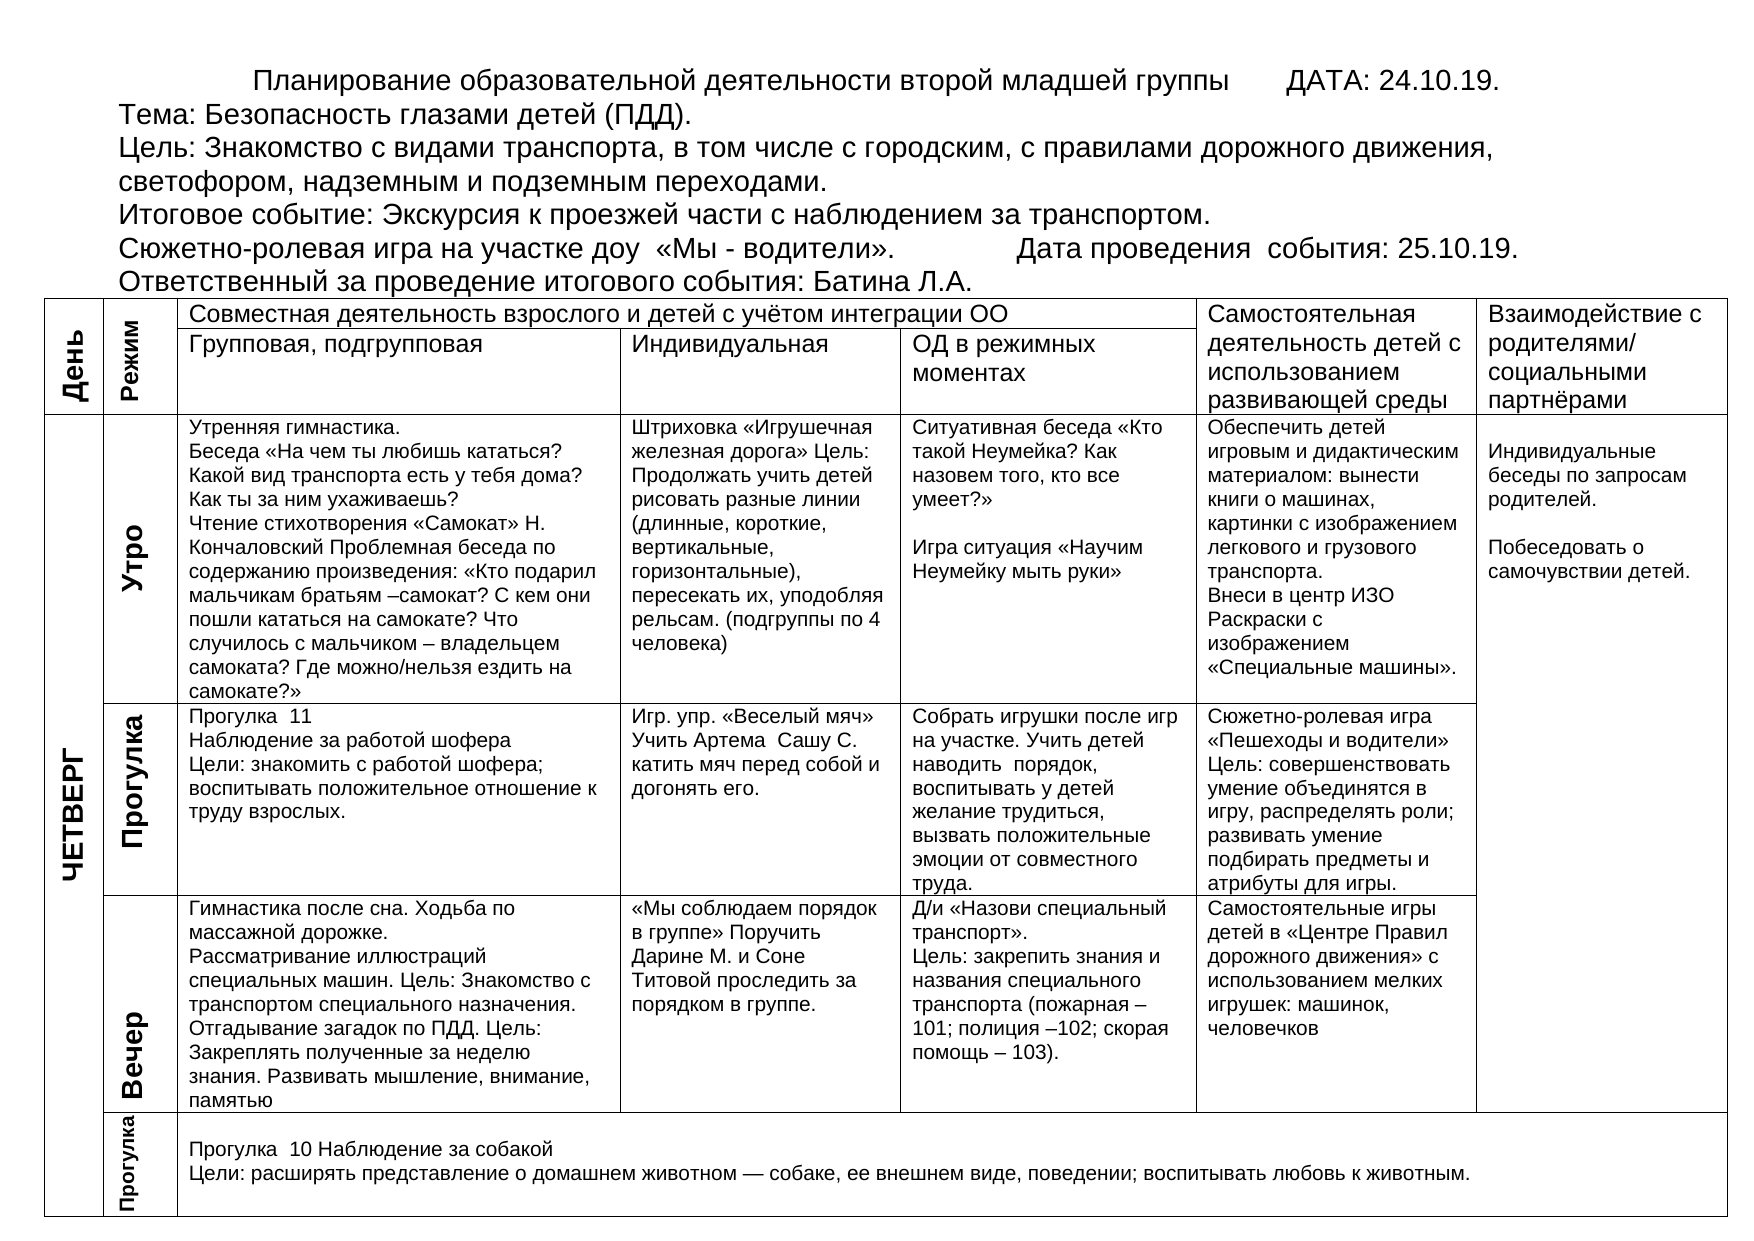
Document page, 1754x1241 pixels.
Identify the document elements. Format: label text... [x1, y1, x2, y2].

table_cell Гимнастика после сна. Ходьба по массажной дорожке. Рассматривание иллюстраций специальных машин. Цель: Знакомство с транспортом специального назначения. Отгадывание загадок по ПДД. Цель: Закреплять полученные за неделю знания. Развивать мышление, внимание, памятью [178, 896, 620, 1112]
text Цель: Знакомство с видами транспорта, в том числе с городским, с правилами дорожного движения, светофором, надземным и подземным переходами. [118, 130, 1636, 197]
table_cell ОД в режимных моментах [901, 329, 1196, 414]
table_cell Прогулка [104, 1113, 177, 1216]
text Сюжетно-ролевая игра на участке доу «Мы - водители». Дата проведения события: 25.10.19. Ответственный за проведение итогового события: Батина Л.А. [118, 231, 1636, 298]
table_cell Собрать игрушки после игр на участке. Учить детей наводить порядок, воспитывать у детей желание трудиться, вызвать положительные эмоции от совместного труда. [901, 704, 1196, 895]
table_cell Самостоятельные игры детей в «Центре Правил дорожного движения» с использованием мелких игрушек: машинок, человечков [1197, 896, 1476, 1112]
table_cell Ситуативная беседа «Кто такой Неумейка? Как назовем того, кто все умеет?» Игра ситуация «Научим Неумейку мыть руки» [901, 415, 1196, 702]
table_cell «Мы соблюдаем порядок в группе» Поручить Дарине М. и Соне Титовой проследить за порядком в группе. [621, 896, 900, 1112]
table_cell Игр. упр. «Веселый мяч» Учить Артема Сашу С. катить мяч перед собой и догонять его. [621, 704, 900, 895]
table_cell Штриховка «Игрушечная железная дорога» Цель: Продолжать учить детей рисовать разные линии (длинные, короткие, вертикальные, горизонтальные), пересекать их, уподобляя рельсам. (подгруппы по 4 человека) [621, 415, 900, 702]
table_header Режим [104, 299, 177, 414]
text Планирование образовательной деятельности второй младшей группы ДАТА: 24.10.19. [118, 63, 1636, 97]
table_header Взаимодействие с родителями/ социальными партнёрами [1477, 299, 1727, 414]
table_cell ЧЕТВЕРГ [45, 415, 103, 1216]
text Итоговое событие: Экскурсия к проезжей части с наблюдением за транспортом. [118, 197, 1636, 231]
table_cell Прогулка [104, 704, 177, 895]
table_cell Групповая, подгрупповая [178, 329, 620, 414]
table_cell Утренняя гимнастика. Беседа «На чем ты любишь кататься? Какой вид транспорта есть у тебя дома? Как ты за ним ухаживаешь? Чтение стихотворения «Самокат» Н. Кончаловский Проблемная беседа по содержанию произведения: «Кто подарил мальчикам братьям –самокат? С кем они пошли кататься на самокате? Что случилось с мальчиком – владельцем самоката? Где можно/нельзя ездить на самокате?» [178, 415, 620, 702]
text Тема: Безопасность глазами детей (ПДД). [118, 97, 1636, 130]
table_cell Сюжетно-ролевая игра «Пешеходы и водители» Цель: совершенствовать умение объединятся в игру, распределять роли; развивать умение подбирать предметы и атрибуты для игры. [1197, 704, 1476, 895]
table_cell Утро [104, 415, 177, 702]
table_header Самостоятельная деятельность детей с использованием развивающей среды [1197, 299, 1476, 414]
table_cell Индивидуальные беседы по запросам родителей. Побеседовать о самочувствии детей. [1477, 415, 1727, 1112]
table_header Совместная деятельность взрослого и детей с учётом интеграции ОО [178, 299, 1196, 328]
table_cell Д/и «Назови специальный транспорт». Цель: закрепить знания и названия специального транспорта (пожарная – 101; полиция –102; скорая помощь – 103). [901, 896, 1196, 1112]
table_cell Индивидуальная [621, 329, 900, 414]
table_cell Прогулка 10 Наблюдение за собакой Цели: расширять представление о домашнем животном — собаке, ее внешнем виде, поведении; воспитывать любовь к животным. [178, 1113, 1727, 1216]
table_cell Обеспечить детей игровым и дидактическим материалом: вынести книги о машинах, картинки с изображением легкового и грузового транспорта. Внеси в центр ИЗО Раскраски с изображением «Специальные машины». [1197, 415, 1476, 702]
table_cell Прогулка 11 Наблюдение за работой шофера Цели: знакомить с работой шофера; воспитывать положительное отношение к труду взрослых. [178, 704, 620, 895]
table_cell Вечер [104, 896, 177, 1112]
table_header День [45, 299, 103, 414]
